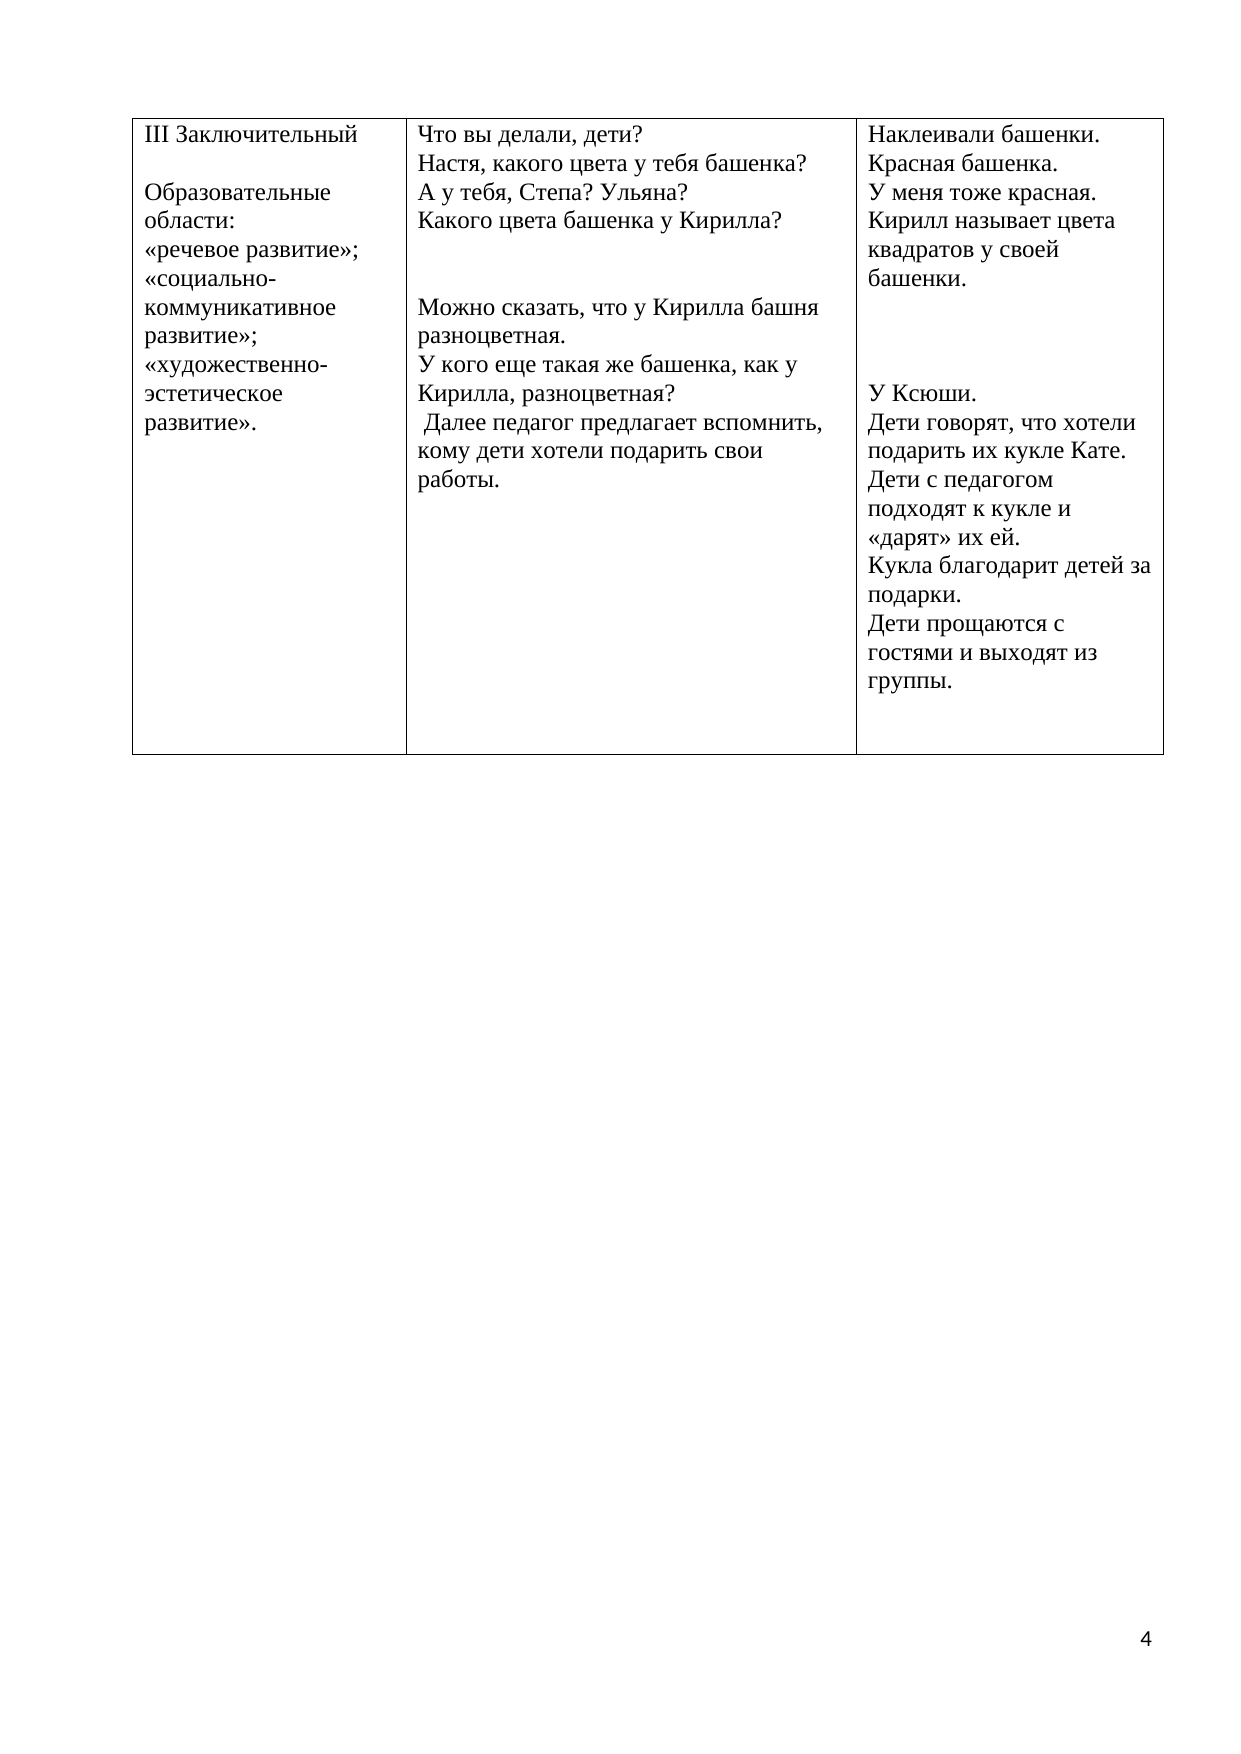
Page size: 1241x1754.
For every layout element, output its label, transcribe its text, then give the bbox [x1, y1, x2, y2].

table_cell III Заключительный Образовательные области: «речевое развитие»; «социально-коммуникативное развитие»; «художественно-эстетическое развитие». [133, 119, 406, 754]
table_cell Наклеивали башенки. Красная башенка. У меня тоже красная. Кирилл называет цвета квадратов у своей башенки. У Ксюши. Дети говорят, что хотели подарить их кукле Кате. Дети с педагогом подходят к кукле и «дарят» их ей. Кукла благодарит детей за подарки. Дети прощаются с гостями и выходят из группы. [857, 119, 1163, 754]
table_cell Что вы делали, дети? Настя, какого цвета у тебя башенка? А у тебя, Степа? Ульяна? Какого цвета башенка у Кирилла? Можно сказать, что у Кирилла башня разноцветная. У кого еще такая же башенка, как у Кирилла, разноцветная? Далее педагог предлагает вспомнить, кому дети хотели подарить свои работы. [407, 119, 856, 754]
